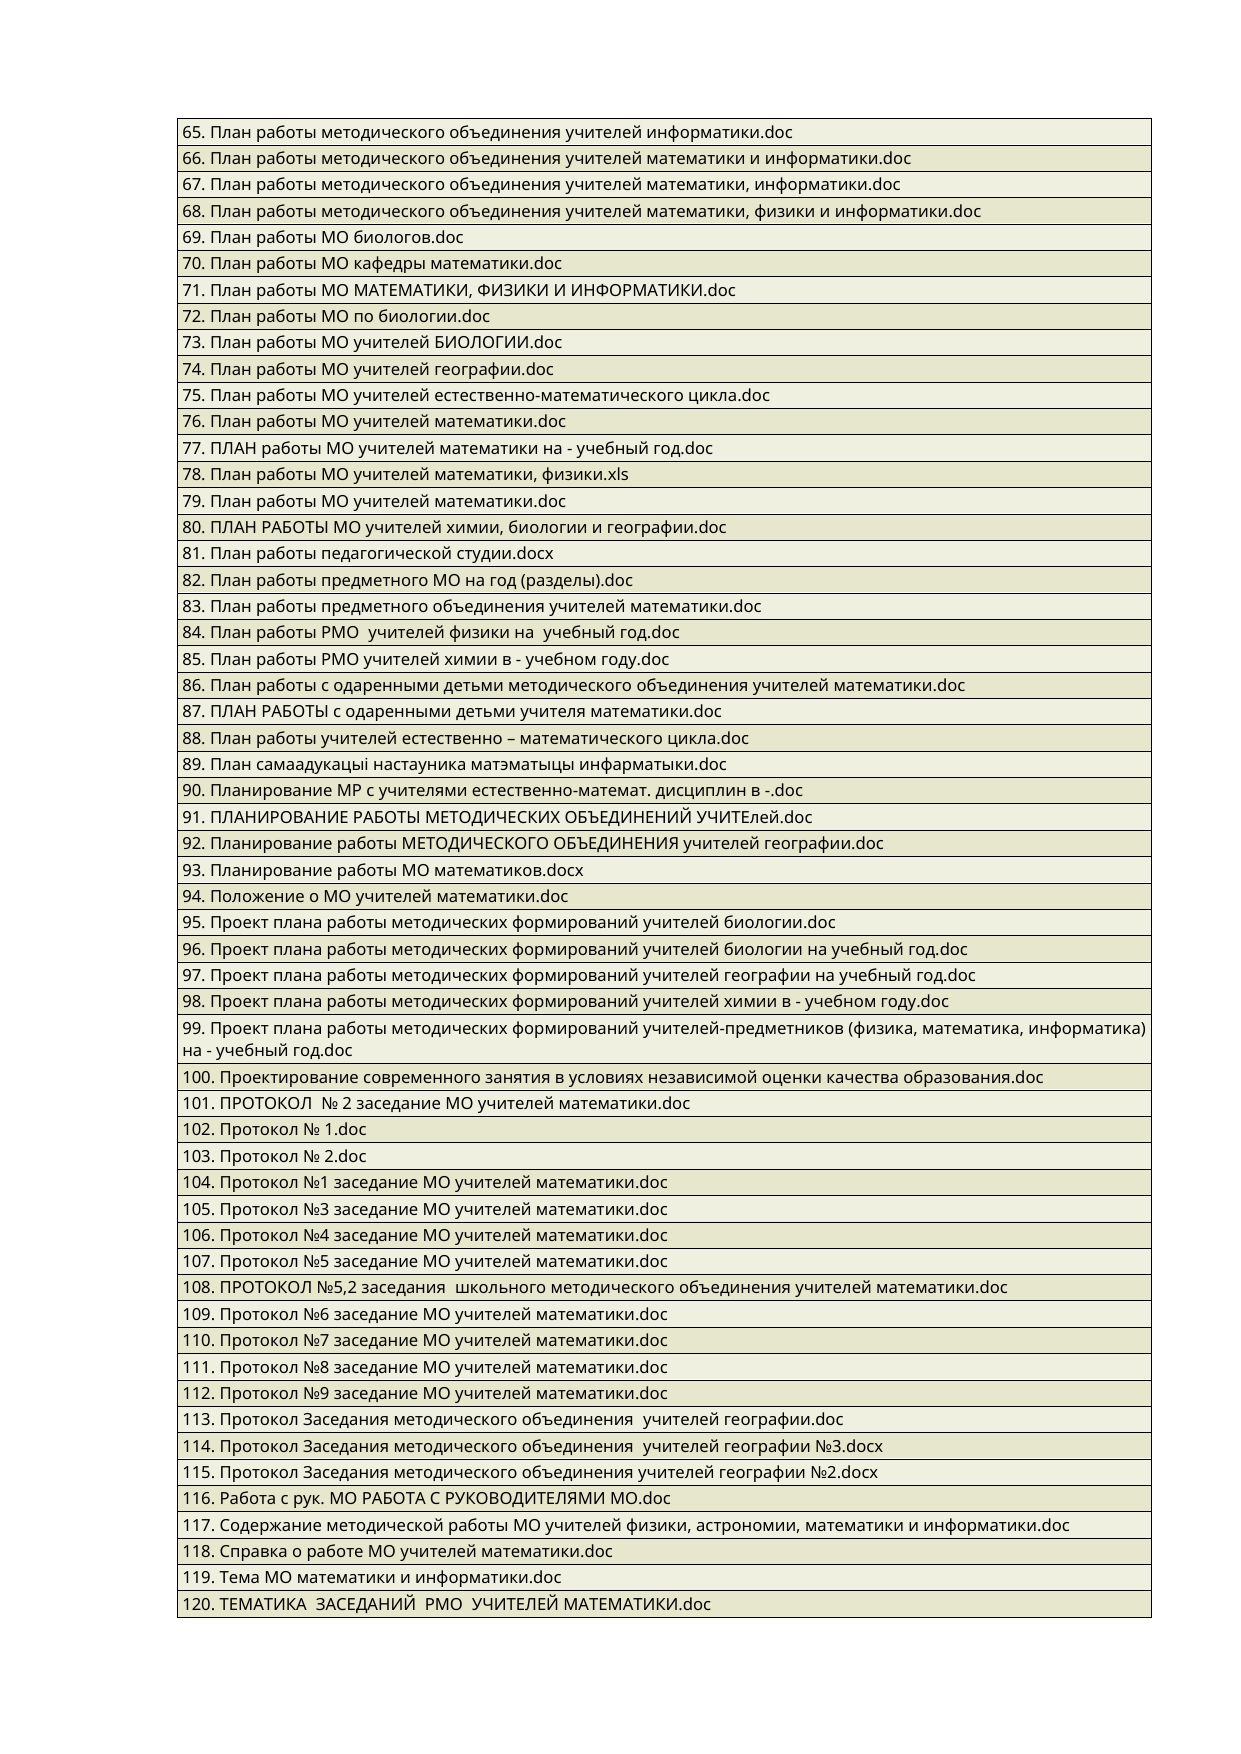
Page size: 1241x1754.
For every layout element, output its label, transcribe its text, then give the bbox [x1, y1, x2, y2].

table_cell 118. Справка о работе МО учителей математики.doc [178, 1539, 1151, 1564]
table_cell 70. План работы МО кафедры математики.doc [178, 251, 1151, 276]
table_cell 104. Протокол №1 заседание МО учителей математики.doc [178, 1170, 1151, 1195]
table_cell 109. Протокол №6 заседание МО учителей математики.doc [178, 1301, 1151, 1327]
table_cell 98. Проект плана работы методических формирований учителей химии в - учебном году.doc [178, 989, 1151, 1014]
table_cell 82. План работы предметного МО на год (разделы).doc [178, 567, 1151, 592]
table_cell 114. Протокол Заседания методического объединения учителей географии №3.docx [178, 1433, 1151, 1458]
table_cell 79. План работы МО учителей математики.doc [178, 488, 1151, 513]
table_cell 120. ТЕМАТИКА ЗАСЕДАНИЙ РМО УЧИТЕЛЕЙ МАТЕМАТИКИ.doc [178, 1591, 1151, 1617]
table_cell 119. Тема МО математики и информатики.doc [178, 1565, 1151, 1590]
table_cell 66. План работы методического объединения учителей математики и информатики.doc [178, 146, 1151, 171]
table_cell 74. План работы МО учителей географии.doc [178, 356, 1151, 382]
table_cell 110. Протокол №7 заседание МО учителей математики.doc [178, 1328, 1151, 1353]
table_cell 72. План работы МО по биологии.doc [178, 304, 1151, 329]
table_cell 85. План работы РМО учителей химии в - учебном году.doc [178, 646, 1151, 672]
table_cell 87. ПЛАН РАБОТЫ с одаренными детьми учителя математики.doc [178, 699, 1151, 724]
table_cell 102. Протокол № 1.doc [178, 1117, 1151, 1142]
table_cell 65. План работы методического объединения учителей информатики.doc [178, 119, 1151, 144]
table_cell 99. Проект плана работы методических формирований учителей-предметников (физика, математика, информатика) на - учебный год.doc [178, 1015, 1151, 1063]
table_cell 96. Проект плана работы методических формирований учителей биологии на учебный год.doc [178, 936, 1151, 961]
table_cell 67. План работы методического объединения учителей математики, информатики.doc [178, 172, 1151, 197]
table_cell 105. Протокол №3 заседание МО учителей математики.doc [178, 1196, 1151, 1221]
table_cell 93. Планирование работы МО математиков.docx [178, 857, 1151, 882]
table_cell 108. ПРОТОКОЛ №5,2 заседания школьного методического объединения учителей математики.doc [178, 1275, 1151, 1300]
table_cell 95. Проект плана работы методических формирований учителей биологии.doc [178, 910, 1151, 935]
table_cell 113. Протокол Заседания методического объединения учителей географии.doc [178, 1407, 1151, 1432]
table_cell 94. Положение о МО учителей математики.doc [178, 884, 1151, 909]
table_cell 111. Протокол №8 заседание МО учителей математики.doc [178, 1354, 1151, 1379]
table_cell 117. Содержание методической работы МО учителей физики, астрономии, математики и информатики.doc [178, 1512, 1151, 1538]
table_cell 103. Протокол № 2.doc [178, 1143, 1151, 1169]
table_cell 90. Планирование МР с учителями естественно-математ. дисциплин в -.doc [178, 778, 1151, 803]
table_cell 78. План работы МО учителей математики, физики.xls [178, 462, 1151, 487]
table_cell 83. План работы предметного объединения учителей математики.doc [178, 594, 1151, 619]
table_cell 73. План работы МО учителей БИОЛОГИИ.doc [178, 330, 1151, 355]
table_cell 97. Проект плана работы методических формирований учителей географии на учебный год.doc [178, 963, 1151, 988]
table_cell 75. План работы МО учителей естественно-математического цикла.doc [178, 383, 1151, 408]
table_cell 71. План работы МО МАТЕМАТИКИ, ФИЗИКИ И ИНФОРМАТИКИ.doc [178, 277, 1151, 303]
table_cell 86. План работы с одаренными детьми методического объединения учителей математики.doc [178, 673, 1151, 698]
table_cell 88. План работы учителей естественно – математического цикла.doc [178, 725, 1151, 751]
table_cell 106. Протокол №4 заседание МО учителей математики.doc [178, 1223, 1151, 1248]
table_cell 81. План работы педагогической студии.docx [178, 541, 1151, 566]
table_cell 76. План работы МО учителей математики.doc [178, 409, 1151, 434]
table_cell 68. План работы методического объединения учителей математики, физики и информатики.doc [178, 198, 1151, 223]
table_cell 89. План самаадукацыі настауника матэматыцы инфарматыки.doc [178, 752, 1151, 777]
table_cell 69. План работы МО биологов.doc [178, 225, 1151, 250]
table_cell 84. План работы РМО учителей физики на учебный год.doc [178, 620, 1151, 645]
table_cell 115. Протокол Заседания методического объединения учителей географии №2.docx [178, 1460, 1151, 1485]
table_cell 92. Планирование работы МЕТОДИЧЕСКОГО ОБЪЕДИНЕНИЯ учителей географии.doc [178, 831, 1151, 856]
table_cell 100. Проектирование современного занятия в условиях независимой оценки качества образования.doc [178, 1064, 1151, 1089]
table_cell 80. ПЛАН РАБОТЫ МО учителей химии, биологии и географии.doc [178, 515, 1151, 540]
table_cell 112. Протокол №9 заседание МО учителей математики.doc [178, 1381, 1151, 1406]
table_cell 107. Протокол №5 заседание МО учителей математики.doc [178, 1249, 1151, 1274]
table_cell 91. ПЛАНИРОВАНИЕ РАБОТЫ МЕТОДИЧЕСКИХ ОБЪЕДИНЕНИЙ УЧИТЕлей.doc [178, 804, 1151, 830]
table_cell 116. Работа с рук. МО РАБОТА С РУКОВОДИТЕЛЯМИ МО.doc [178, 1486, 1151, 1511]
table_cell 77. ПЛАН работы МО учителей математики на - учебный год.doc [178, 435, 1151, 461]
table_cell 101. ПРОТОКОЛ № 2 заседание МО учителей математики.doc [178, 1091, 1151, 1116]
